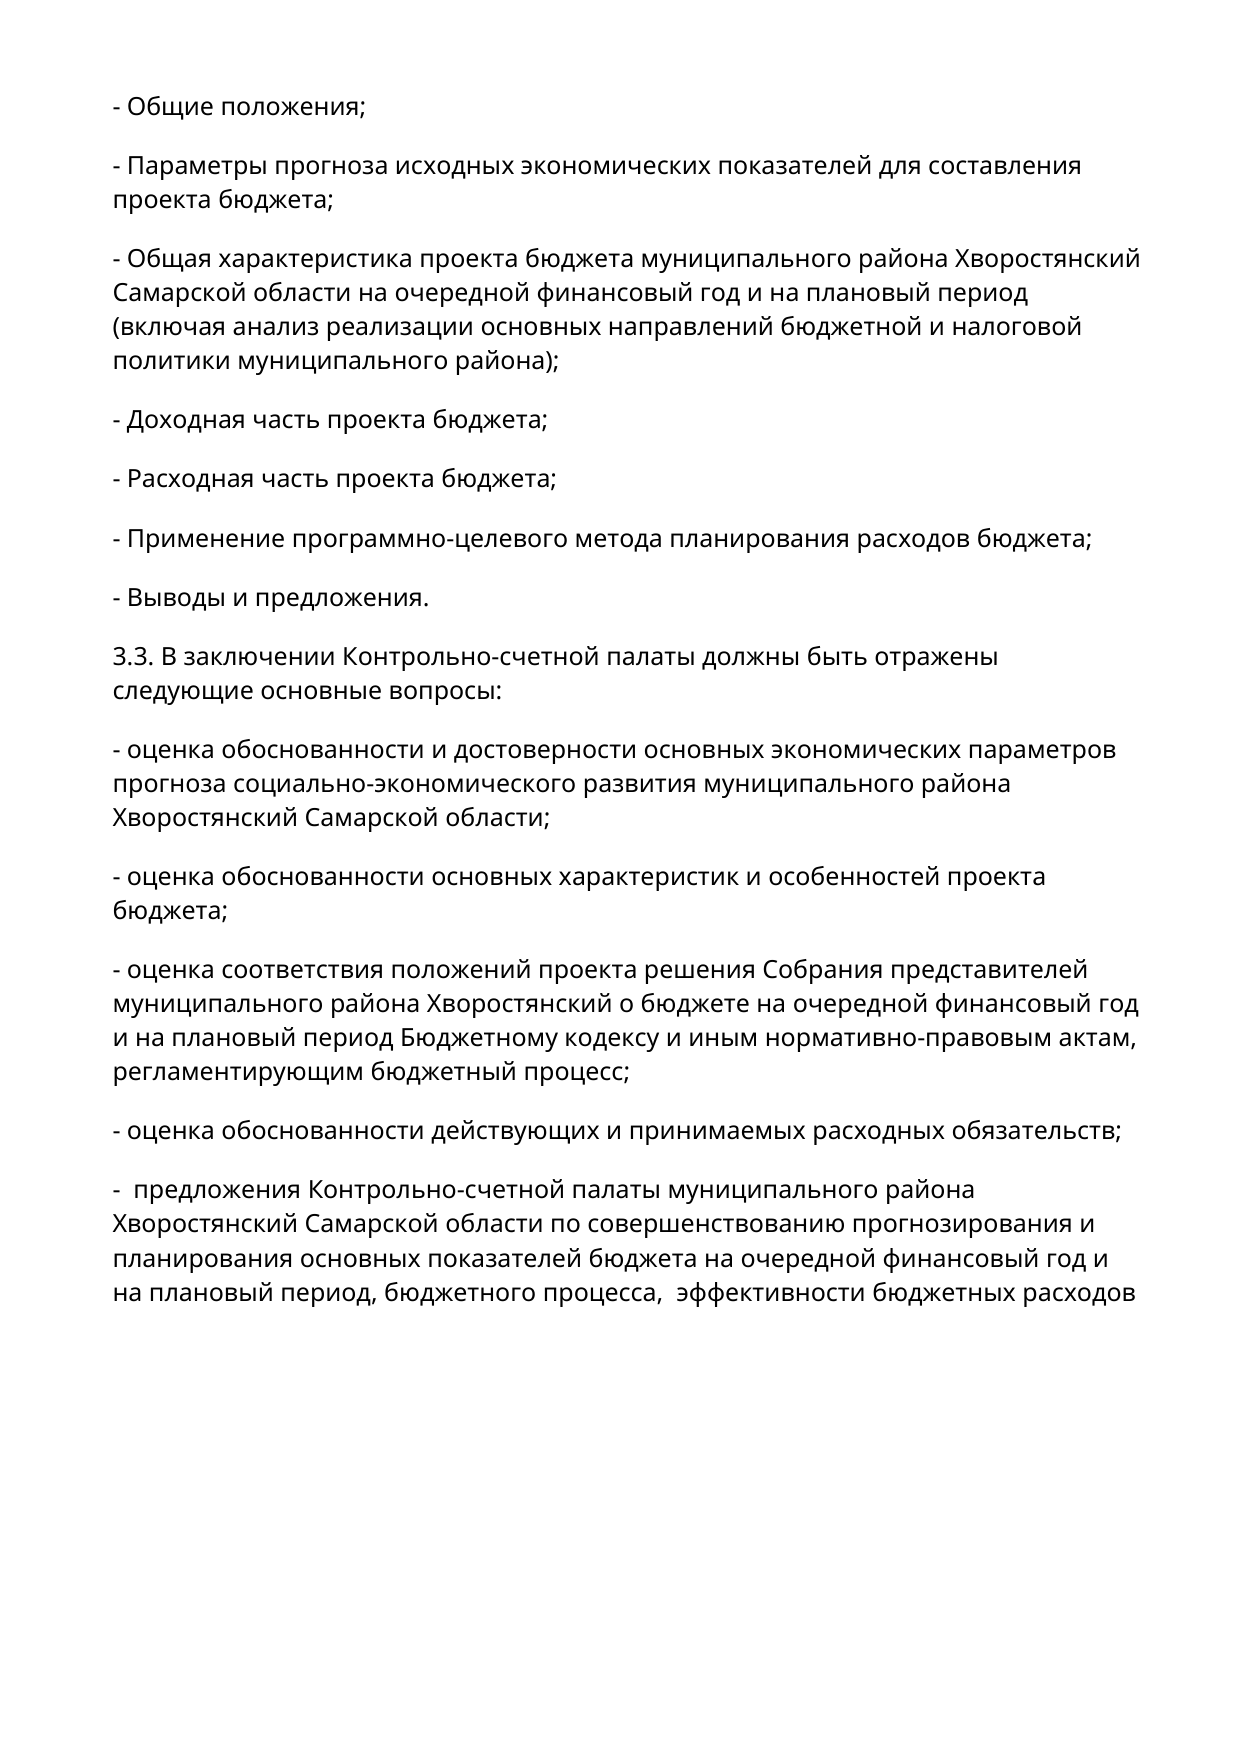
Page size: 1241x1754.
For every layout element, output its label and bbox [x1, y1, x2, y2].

table_header [112, 89, 1142, 1434]
